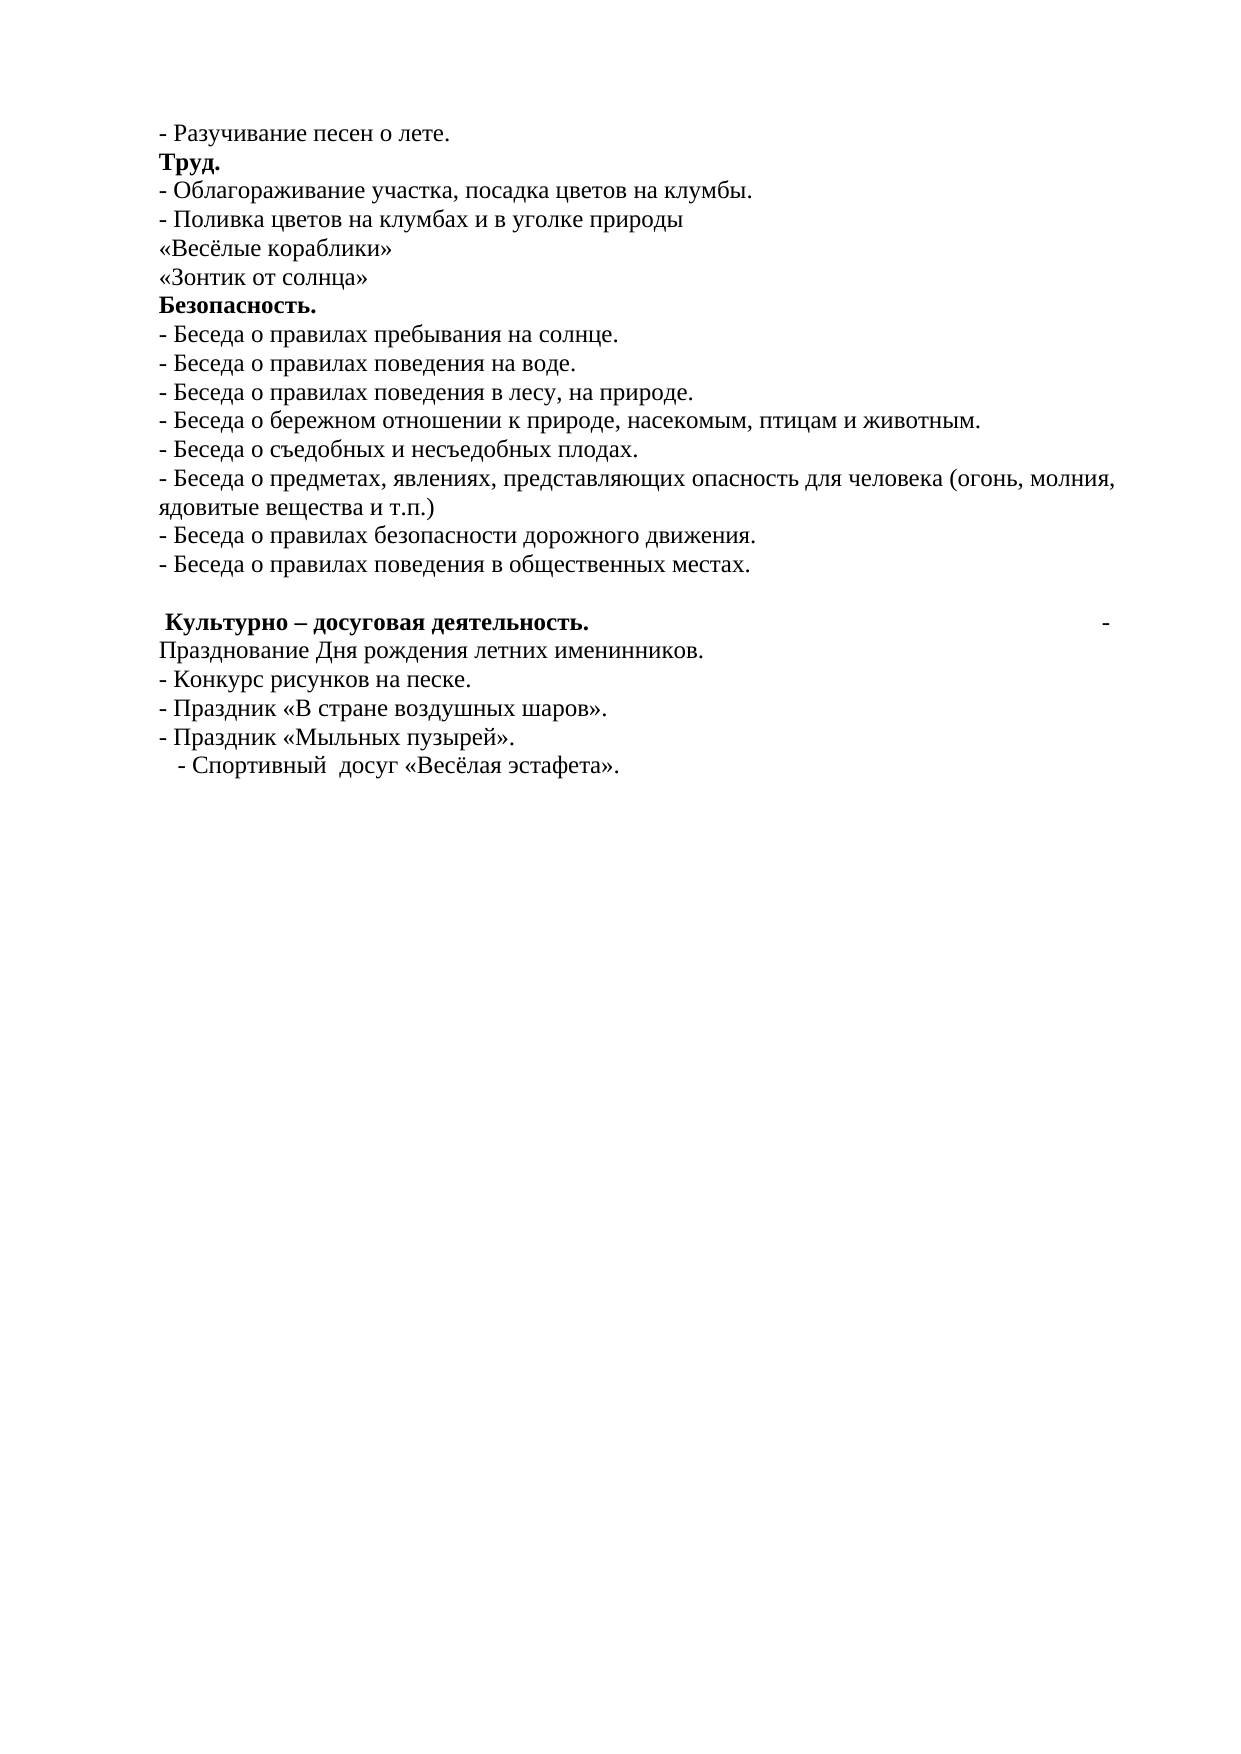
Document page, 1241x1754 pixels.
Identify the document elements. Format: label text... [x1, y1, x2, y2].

text Культурно – досуговая деятельность. - Празднование Дня рождения летних именинников. [158, 607, 1152, 664]
text - Беседа о правилах безопасности дорожного движения. [158, 521, 1152, 549]
text - Праздник «В стране воздушных шаров». [158, 693, 1152, 722]
text - Конкурс рисунков на песке. [158, 664, 1152, 693]
text - Праздник «Мыльных пузырей». [158, 722, 1152, 751]
text «Зонтик от солнца» [158, 262, 1152, 291]
text Безопасность. [158, 291, 1152, 319]
text «Весёлые кораблики» [158, 233, 1152, 262]
text - Беседа о правилах поведения в общественных местах. [158, 549, 1152, 578]
text Труд. [158, 147, 1152, 176]
text - Беседа о съедобных и несъедобных плодах. [158, 434, 1152, 463]
text - Беседа о правилах пребывания на солнце. [158, 319, 1152, 348]
text - Разучивание песен о лете. [158, 118, 1152, 147]
text - Беседа о правилах поведения в лесу, на природе. [158, 377, 1152, 406]
text - Поливка цветов на клумбах и в уголке природы [158, 204, 1152, 233]
text - Облагораживание участка, посадка цветов на клумбы. [158, 176, 1152, 204]
text - Беседа о правилах поведения на воде. [158, 348, 1152, 377]
text - Беседа о предметах, явлениях, представляющих опасность для человека (огонь, молния, ядовитые вещества и т.п.) [158, 463, 1152, 521]
text - Спортивный досуг «Весёлая эстафета». [177, 751, 1152, 779]
text - Беседа о бережном отношении к природе, насекомым, птицам и животным. [158, 406, 1152, 434]
